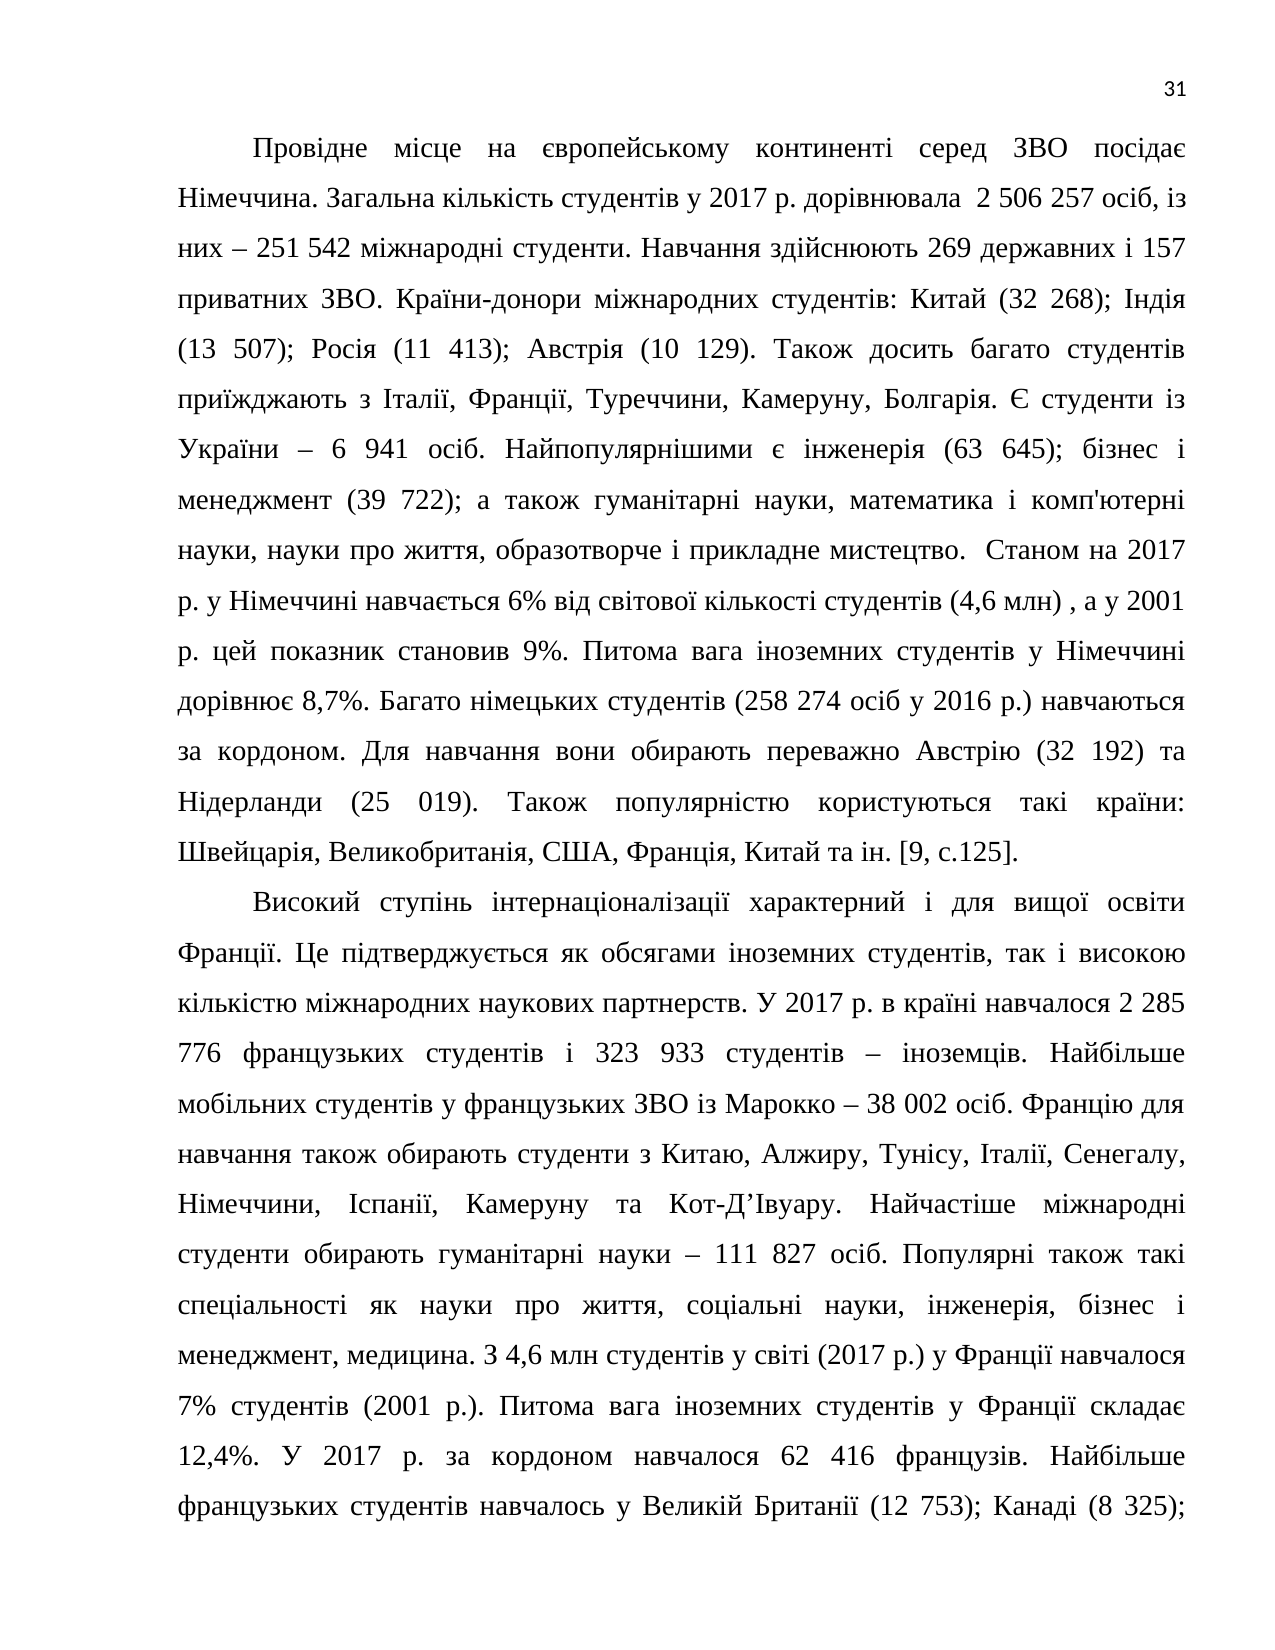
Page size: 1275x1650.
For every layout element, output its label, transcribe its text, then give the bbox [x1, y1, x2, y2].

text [177, 884, 1186, 1522]
text Провідне місце на європейському континенті серед ЗВО посідає Німеччина. Загальна кількість студентів у 2017 р. дорівнювала 2 506 257 осіб, із них – 251 542 міжнародні студенти. Навчання здійснюють 269 державних і 157 приватних ЗВО. Країни-донори міжнародних студентів: Китай (32 268); Індія (13 507); Росія (11 413); Австрія (10 129). Також досить багато студентів приїжджають з Італії, Франції, Туреччини, Камеруну, Болгарія. Є студенти із України – 6 941 осіб. Найпопулярнішими є інженерія (63 645); бізнес і менеджмент (39 722); а також гуманітарні науки, математика і комп'ютерні науки, науки про життя, образотворче і прикладне мистецтво. Станом на 2017 р. у Німеччині навчається 6% від світової кількості студентів (4,6 млн) , а у 2001 р. цей показник становив 9%. Питома вага іноземних студентів у Німеччині дорівнює 8,7%. Багато німецьких студентів (258 274 осіб у 2016 р.) навчаються за кордоном. Для навчання вони обирають переважно Австрію (32 192) та Нідерланди (25 019). Також популярністю користуються такі країни: Швейцарія, Великобританія, США, Франція, Китай та ін. [9, с.125]. [177, 130, 1186, 868]
